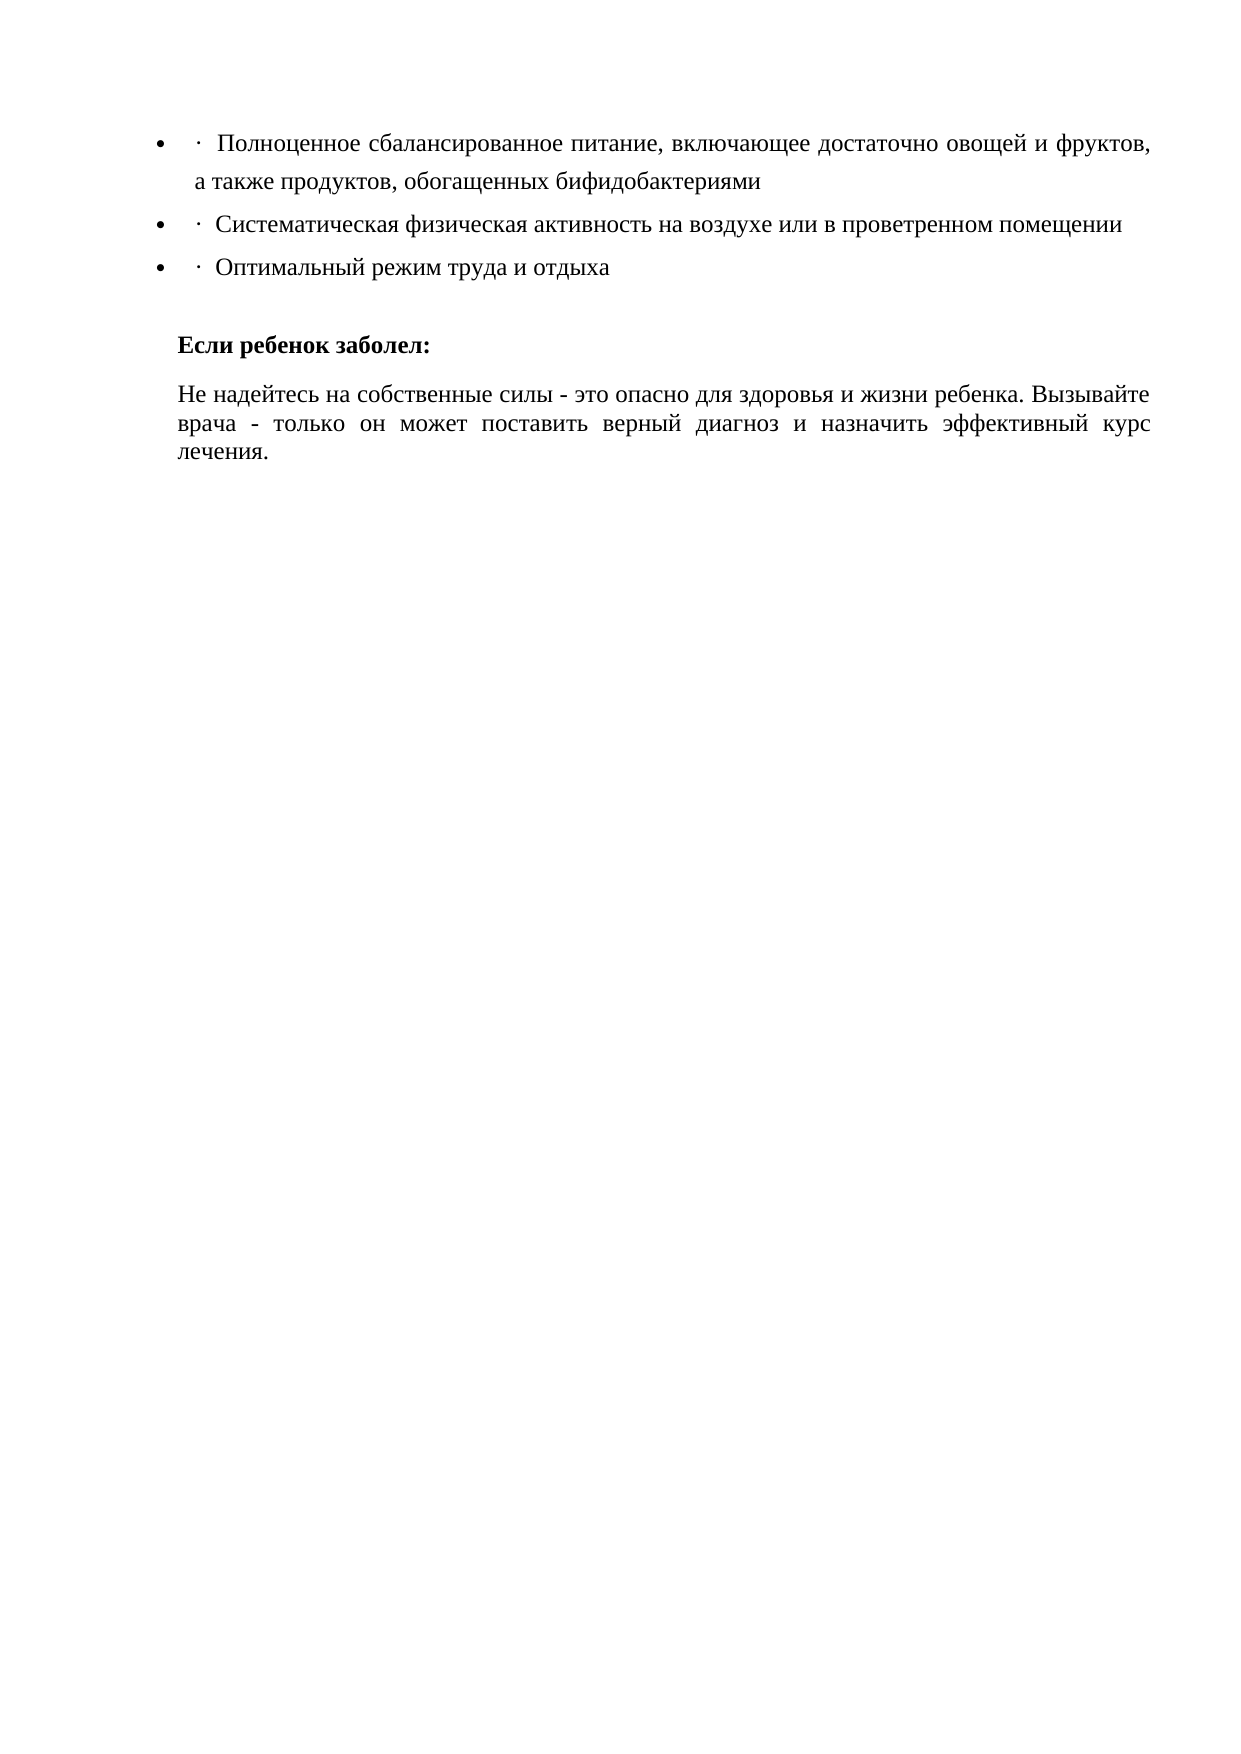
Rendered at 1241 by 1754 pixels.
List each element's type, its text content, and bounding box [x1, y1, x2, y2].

list · Полноценное сбалансированное питание, включающее достаточно овощей и фруктов, а также продуктов, обогащенных бифидобактериями [157, 118, 1152, 195]
text Если ребенок заболел: [177, 301, 1152, 359]
list · Систематическая физическая активность на воздухе или в проветренном помещении [157, 199, 1152, 238]
list · Оптимальный режим труда и отдыха [157, 242, 1152, 281]
text Не надейтесь на собственные силы - это опасно для здоровья и жизни ребенка. Вызывайте врача - только он может поставить верный диагноз и назначить эффективный курс лечения. [177, 379, 1152, 465]
